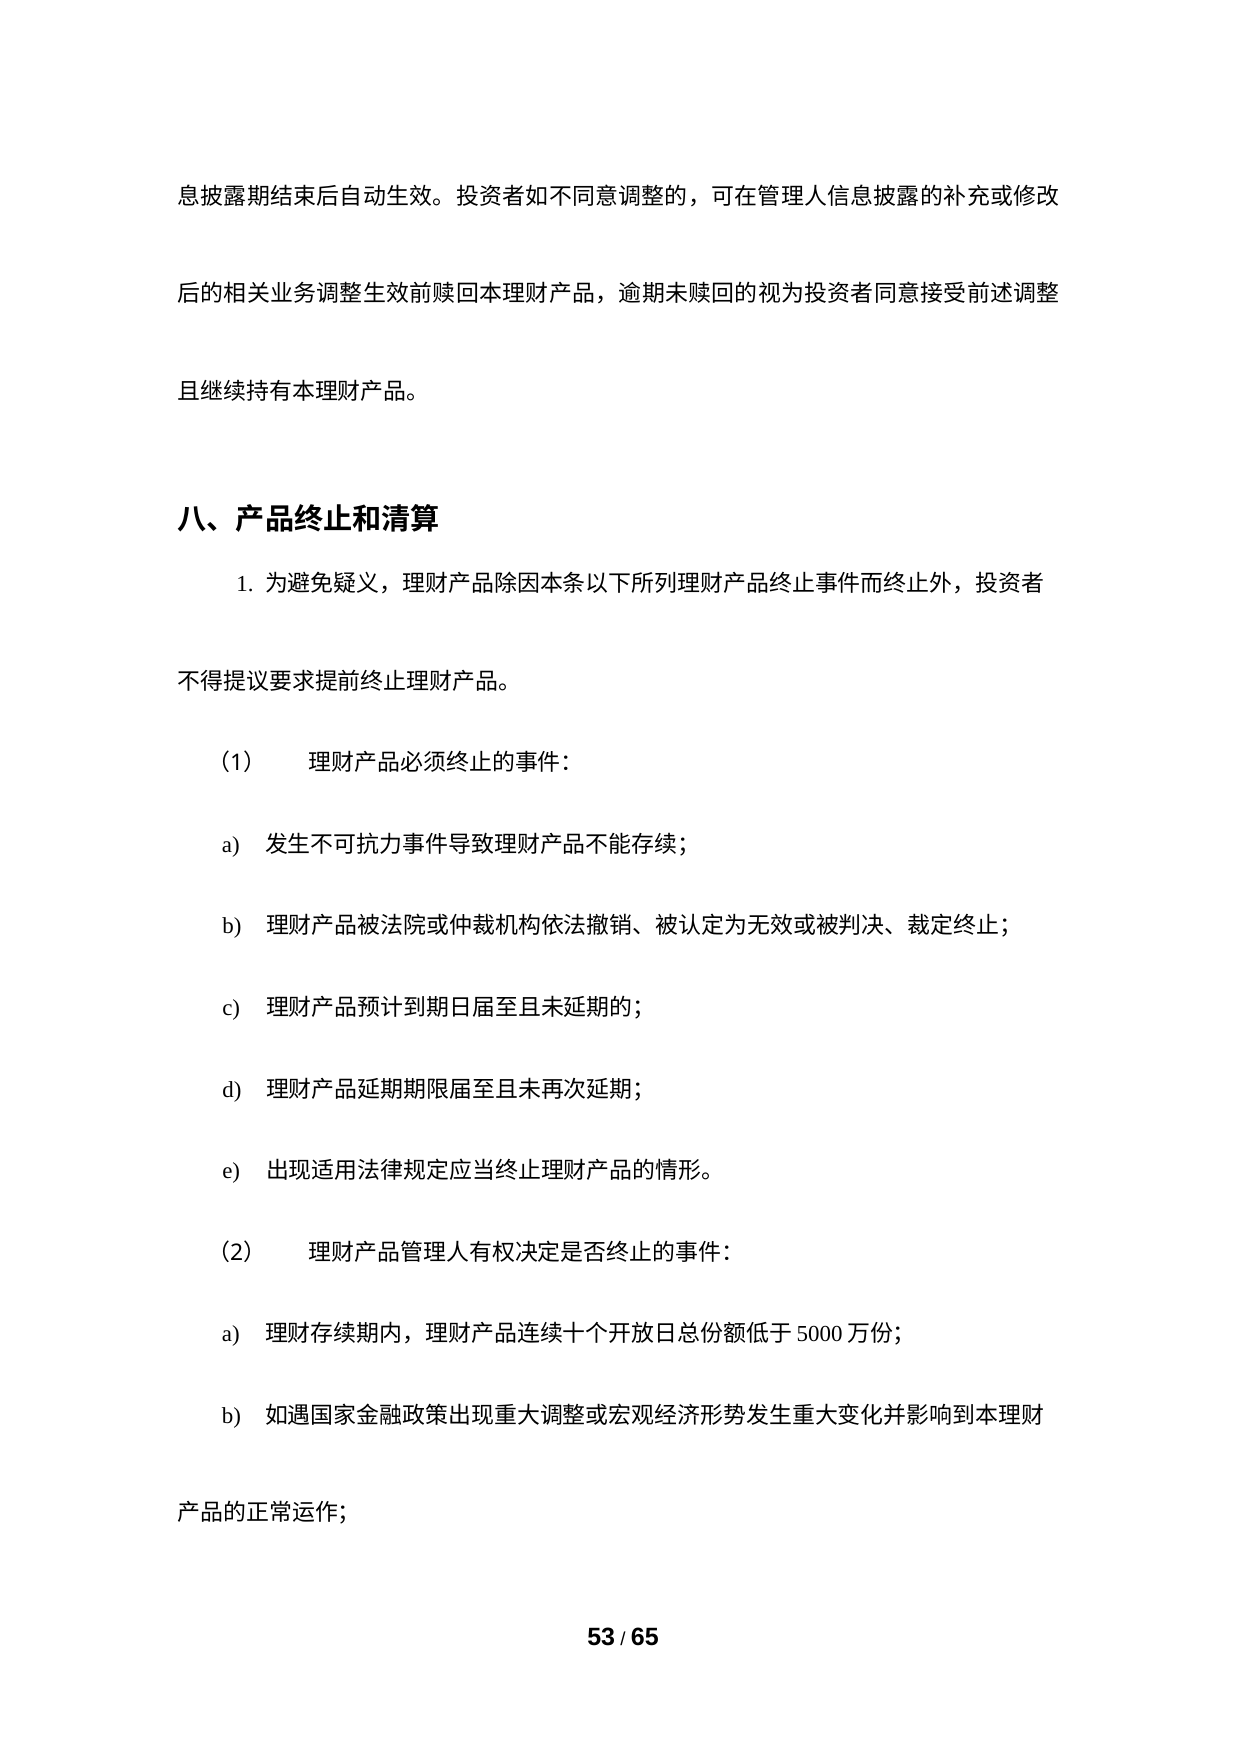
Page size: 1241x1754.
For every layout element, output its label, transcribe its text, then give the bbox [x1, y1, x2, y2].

list 为避免疑义，理财产品除因本条以下所列理财产品终止事件而终止外，投资者不得提议要求提前终止理财产品。 [177, 549, 1063, 712]
list 理财存续期内，理财产品连续十个开放日总份额低于5000万份； [177, 1299, 1063, 1364]
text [177, 162, 1063, 422]
text 八、产品终止和清算 [177, 484, 1063, 549]
list 理财产品预计到期日届至且未延期的； [222, 973, 1063, 1038]
list 理财产品管理人有权决定是否终止的事件： [177, 1218, 1063, 1283]
list 如遇国家金融政策出现重大调整或宏观经济形势发生重大变化并影响到本理财产品的正常运作； [177, 1381, 1063, 1543]
list 理财产品被法院或仲裁机构依法撤销、被认定为无效或被判决、裁定终止； [222, 891, 1063, 956]
list 理财产品必须终止的事件： [177, 728, 1063, 793]
list 理财产品延期期限届至且未再次延期； [222, 1054, 1063, 1119]
list 出现适用法律规定应当终止理财产品的情形。 [222, 1136, 1063, 1201]
list 发生不可抗力事件导致理财产品不能存续； [177, 810, 1063, 875]
